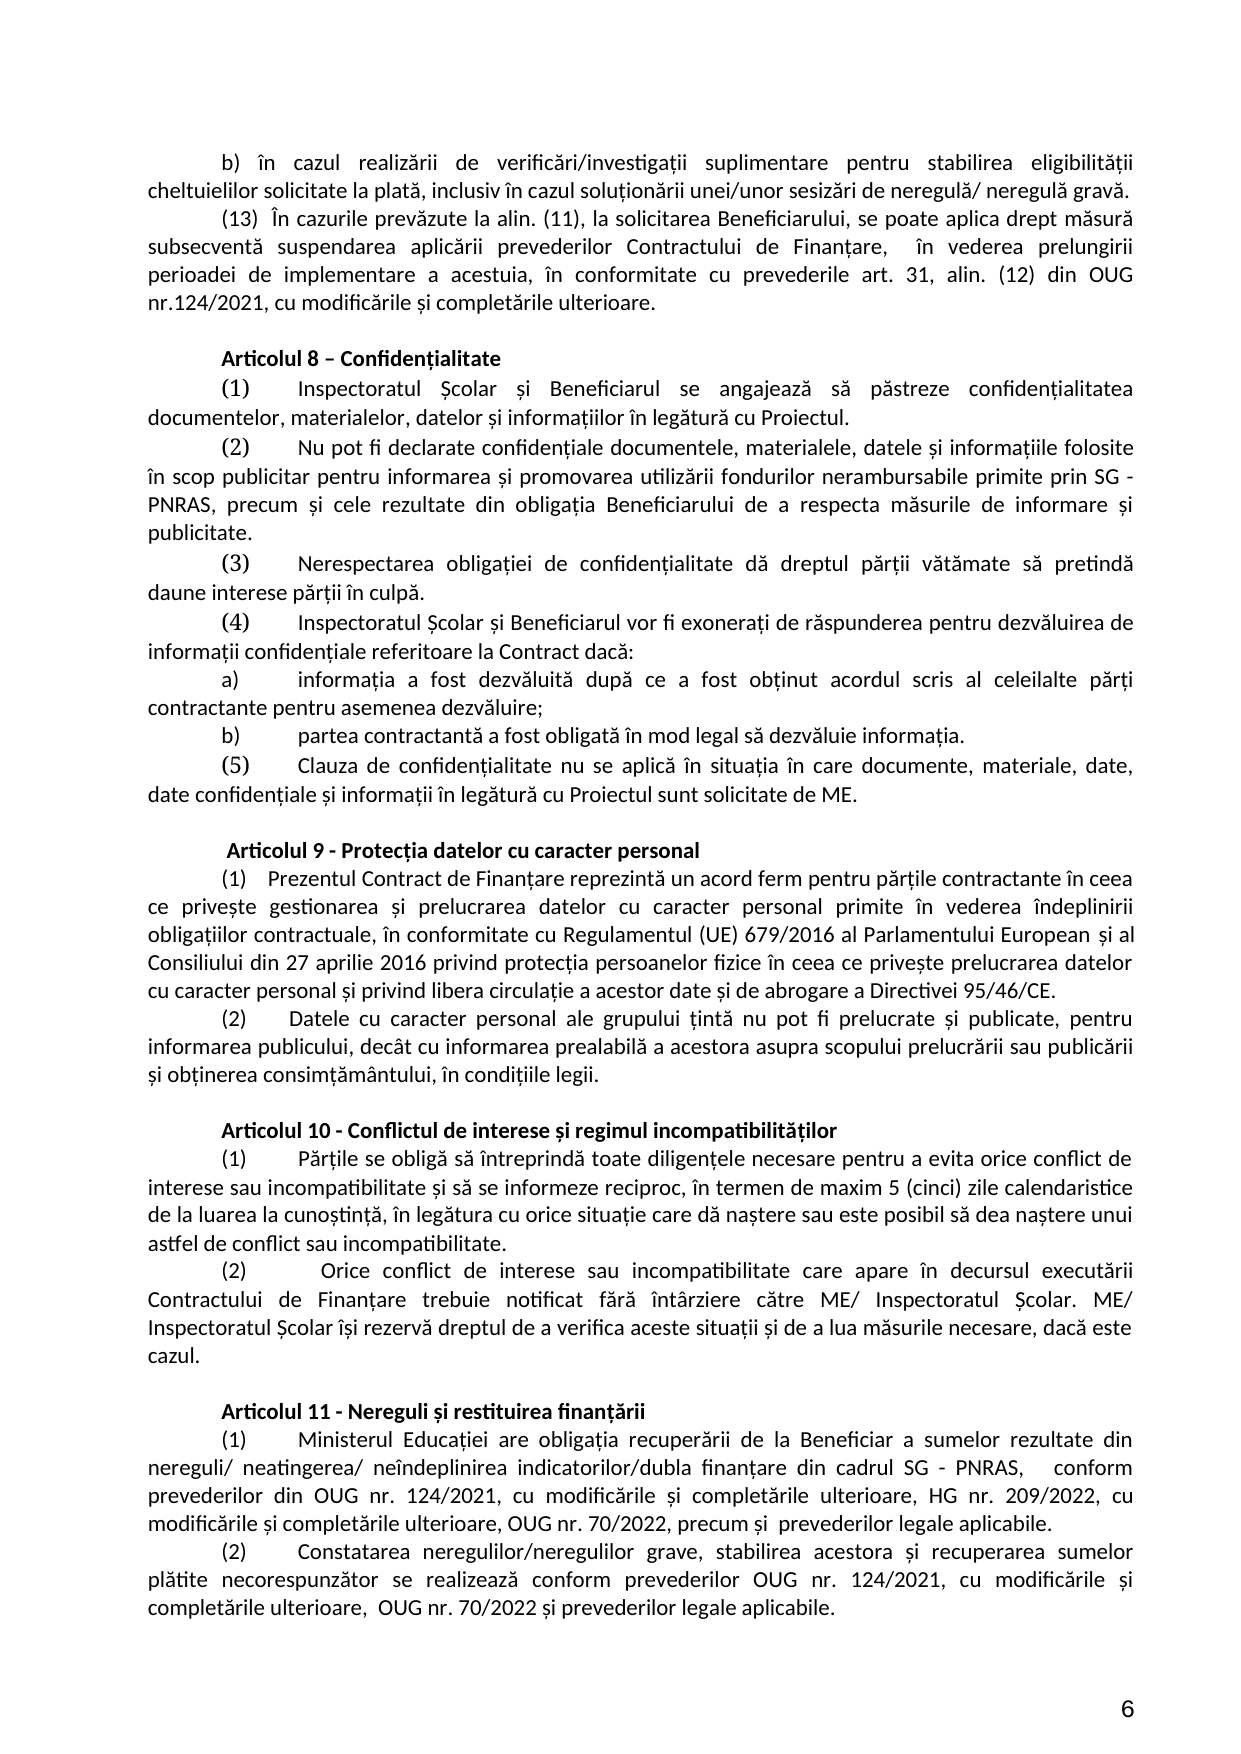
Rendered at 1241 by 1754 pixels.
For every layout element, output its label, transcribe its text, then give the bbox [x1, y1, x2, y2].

list Inspectoratul Școlar și Beneficiarul vor fi exonerați de răspunderea pentru dezvăluirea de informații confidențiale referitoare la Contract dacă: [148, 606, 1135, 665]
text (1) Prezentul Contract de Finanțare reprezintă un acord ferm pentru părțile contractante în ceea ce privește gestionarea și prelucrarea datelor cu caracter personal primite în vederea îndeplinirii obligațiilor contractuale, în conformitate cu Regulamentul (UE) 679/2016 al Parlamentului European şi al Consiliului din 27 aprilie 2016 privind protecția persoanelor fizice în ceea ce privește prelucrarea datelor cu caracter personal și privind libera circulație a acestor date și de abrogare a Directivei 95/46/CE. [148, 864, 1135, 1004]
text Articolul 11 - Nereguli și restituirea finanțării [148, 1397, 1135, 1425]
list Nu pot fi declarate confidențiale documentele, materialele, datele și informațiile folosite în scop publicitar pentru informarea și promovarea utilizării fondurilor nerambursabile primite prin SG - PNRAS, precum și cele rezultate din obligația Beneficiarului de a respecta măsurile de informare și publicitate. [148, 431, 1135, 546]
list partea contractantă a fost obligată în mod legal să dezvăluie informația. [148, 721, 1135, 749]
text (13) În cazurile prevăzute la alin. (11), la solicitarea Beneficiarului, se poate aplica drept măsură subsecventă suspendarea aplicării prevederilor Contractului de Finanțare, în vederea prelungirii perioadei de implementare a acestuia, în conformitate cu prevederile art. 31, alin. (12) din OUG nr.124/2021, cu modificările și completările ulterioare. [148, 204, 1135, 316]
list Nerespectarea obligației de confidențialitate dă dreptul părții vătămate să pretindă daune interese părții în culpă. [148, 546, 1135, 606]
text b) în cazul realizării de verificări/investigații suplimentare pentru stabilirea eligibilității cheltuielilor solicitate la plată, inclusiv în cazul soluționării unei/unor sesizări de neregulă/ neregulă gravă. [148, 148, 1135, 204]
list Inspectoratul Școlar și Beneficiarul se angajează să păstreze confidențialitatea documentelor, materialelor, datelor și informațiilor în legătură cu Proiectul. [148, 372, 1135, 431]
text (2) Orice conflict de interese sau incompatibilitate care apare în decursul executării Contractului de Finanțare trebuie notificat fără întârziere către ME/ Inspectoratul Școlar. ME/ Inspectoratul Școlar își rezervă dreptul de a verifica aceste situații și de a lua măsurile necesare, dacă este cazul. [148, 1257, 1135, 1369]
text Articolul 10 - Conflictul de interese și regimul incompatibilităților [148, 1117, 1135, 1144]
list Constatarea neregulilor/neregulilor grave, stabilirea acestora și recuperarea sumelor plătite necorespunzător se realizează conform prevederilor OUG nr. 124/2021, cu modificările și completările ulterioare, OUG nr. 70/2022 și prevederilor legale aplicabile. [148, 1537, 1135, 1621]
text (2) Datele cu caracter personal ale grupului țintă nu pot fi prelucrate și publicate, pentru informarea publicului, decât cu informarea prealabilă a acestora asupra scopului prelucrării sau publicării și obținerea consimțământului, în condițiile legii. [148, 1004, 1135, 1088]
list Ministerul Educației are obligația recuperării de la Beneficiar a sumelor rezultate din nereguli/ neatingerea/ neîndeplinirea indicatorilor/dubla finanțare din cadrul SG - PNRAS, conform prevederilor din OUG nr. 124/2021, cu modificările și completările ulterioare, HG nr. 209/2022, cu modificările și completările ulterioare, OUG nr. 70/2022, precum și prevederilor legale aplicabile. [148, 1425, 1135, 1537]
text Articolul 8 – Confidențialitate [148, 344, 1135, 372]
text Articolul 9 - Protecția datelor cu caracter personal [148, 836, 1135, 864]
list Clauza de confidențialitate nu se aplică în situația în care documente, materiale, date, date confidențiale și informații în legătură cu Proiectul sunt solicitate de ME. [148, 749, 1135, 808]
list informația a fost dezvăluită după ce a fost obținut acordul scris al celeilalte părți contractante pentru asemenea dezvăluire; [148, 665, 1135, 721]
text (1) Părțile se obligă să întreprindă toate diligențele necesare pentru a evita orice conflict de interese sau incompatibilitate și să se informeze reciproc, în termen de maxim 5 (cinci) zile calendaristice de la luarea la cunoștință, în legătura cu orice situație care dă naștere sau este posibil să dea naștere unui astfel de conflict sau incompatibilitate. [148, 1144, 1135, 1257]
